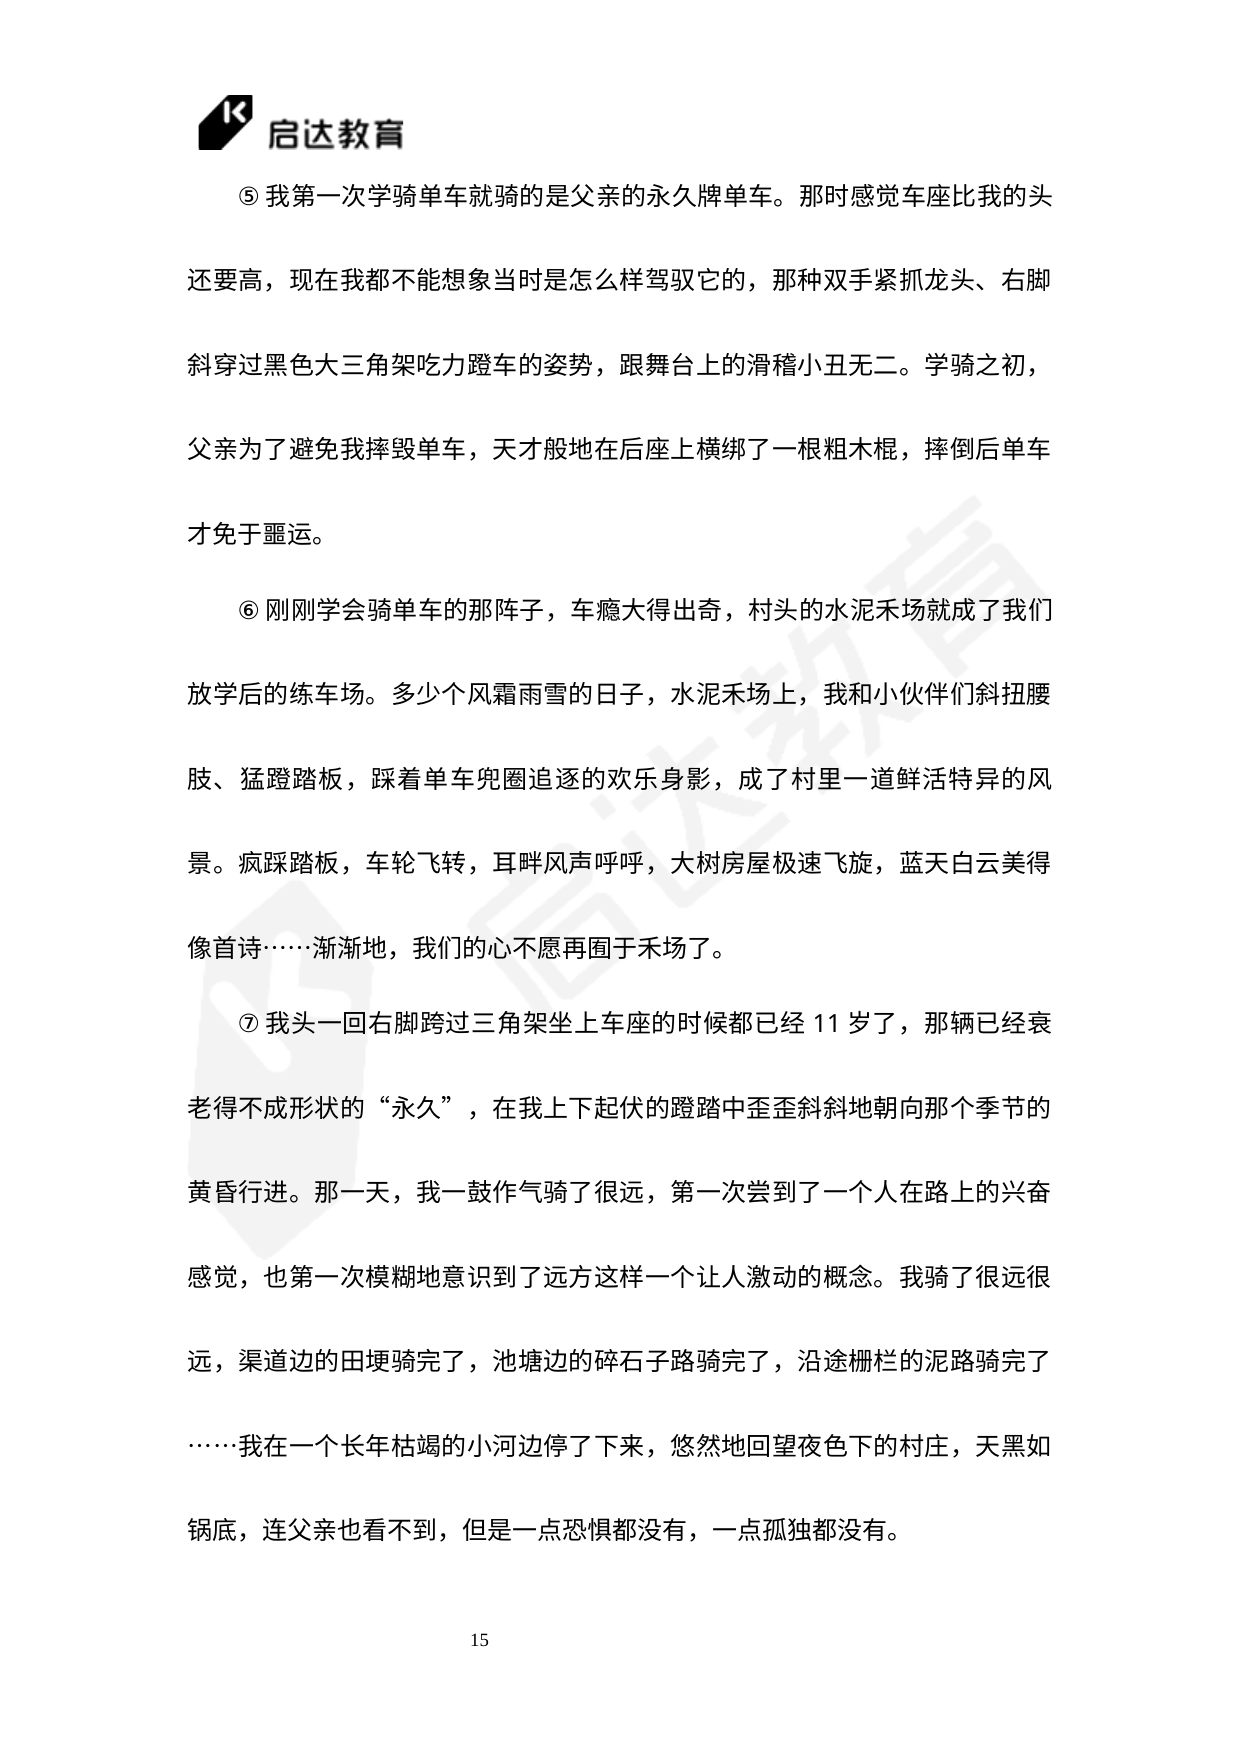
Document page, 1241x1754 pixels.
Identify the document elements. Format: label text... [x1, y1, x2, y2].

text ⑦我头一回右脚跨过三角架坐上车座的时候都已经11岁了，那辆已经衰老得不成形状的“永久”，在我上下起伏的蹬踏中歪歪斜斜地朝向那个季节的黄昏行进。那一天，我一鼓作气骑了很远，第一次尝到了一个人在路上的兴奋感觉，也第一次模糊地意识到了远方这样一个让人激动的概念。我骑了很远很远，渠道边的田埂骑完了，池塘边的碎石子路骑完了，沿途栅栏的泥路骑完了……我在一个长年枯竭的小河边停了下来，悠然地回望夜色下的村庄，天黑如锅底，连父亲也看不到，但是一点恐惧都没有，一点孤独都没有。 [187, 989, 1053, 1561]
text ⑥刚刚学会骑单车的那阵子，车瘾大得出奇，村头的水泥禾场就成了我们放学后的练车场。多少个风霜雨雪的日子，水泥禾场上，我和小伙伴们斜扭腰肢、猛蹬踏板，踩着单车兜圈追逐的欢乐身影，成了村里一道鲜活特异的风景。疯踩踏板，车轮飞转，耳畔风声呼呼，大树房屋极速飞旋，蓝天白云美得像首诗……渐渐地，我们的心不愿再囿于禾场了。 [187, 576, 1053, 979]
text ⑤我第一次学骑单车就骑的是父亲的永久牌单车。那时感觉车座比我的头还要高，现在我都不能想象当时是怎么样驾驭它的，那种双手紧抓龙头、右脚斜穿过黑色大三角架吃力蹬车的姿势，跟舞台上的滑稽小丑无二。学骑之初，父亲为了避免我摔毁单车，天才般地在后座上横绑了一根粗木棍，摔倒后单车才免于噩运。 [187, 162, 1053, 565]
picture [198, 95, 404, 150]
